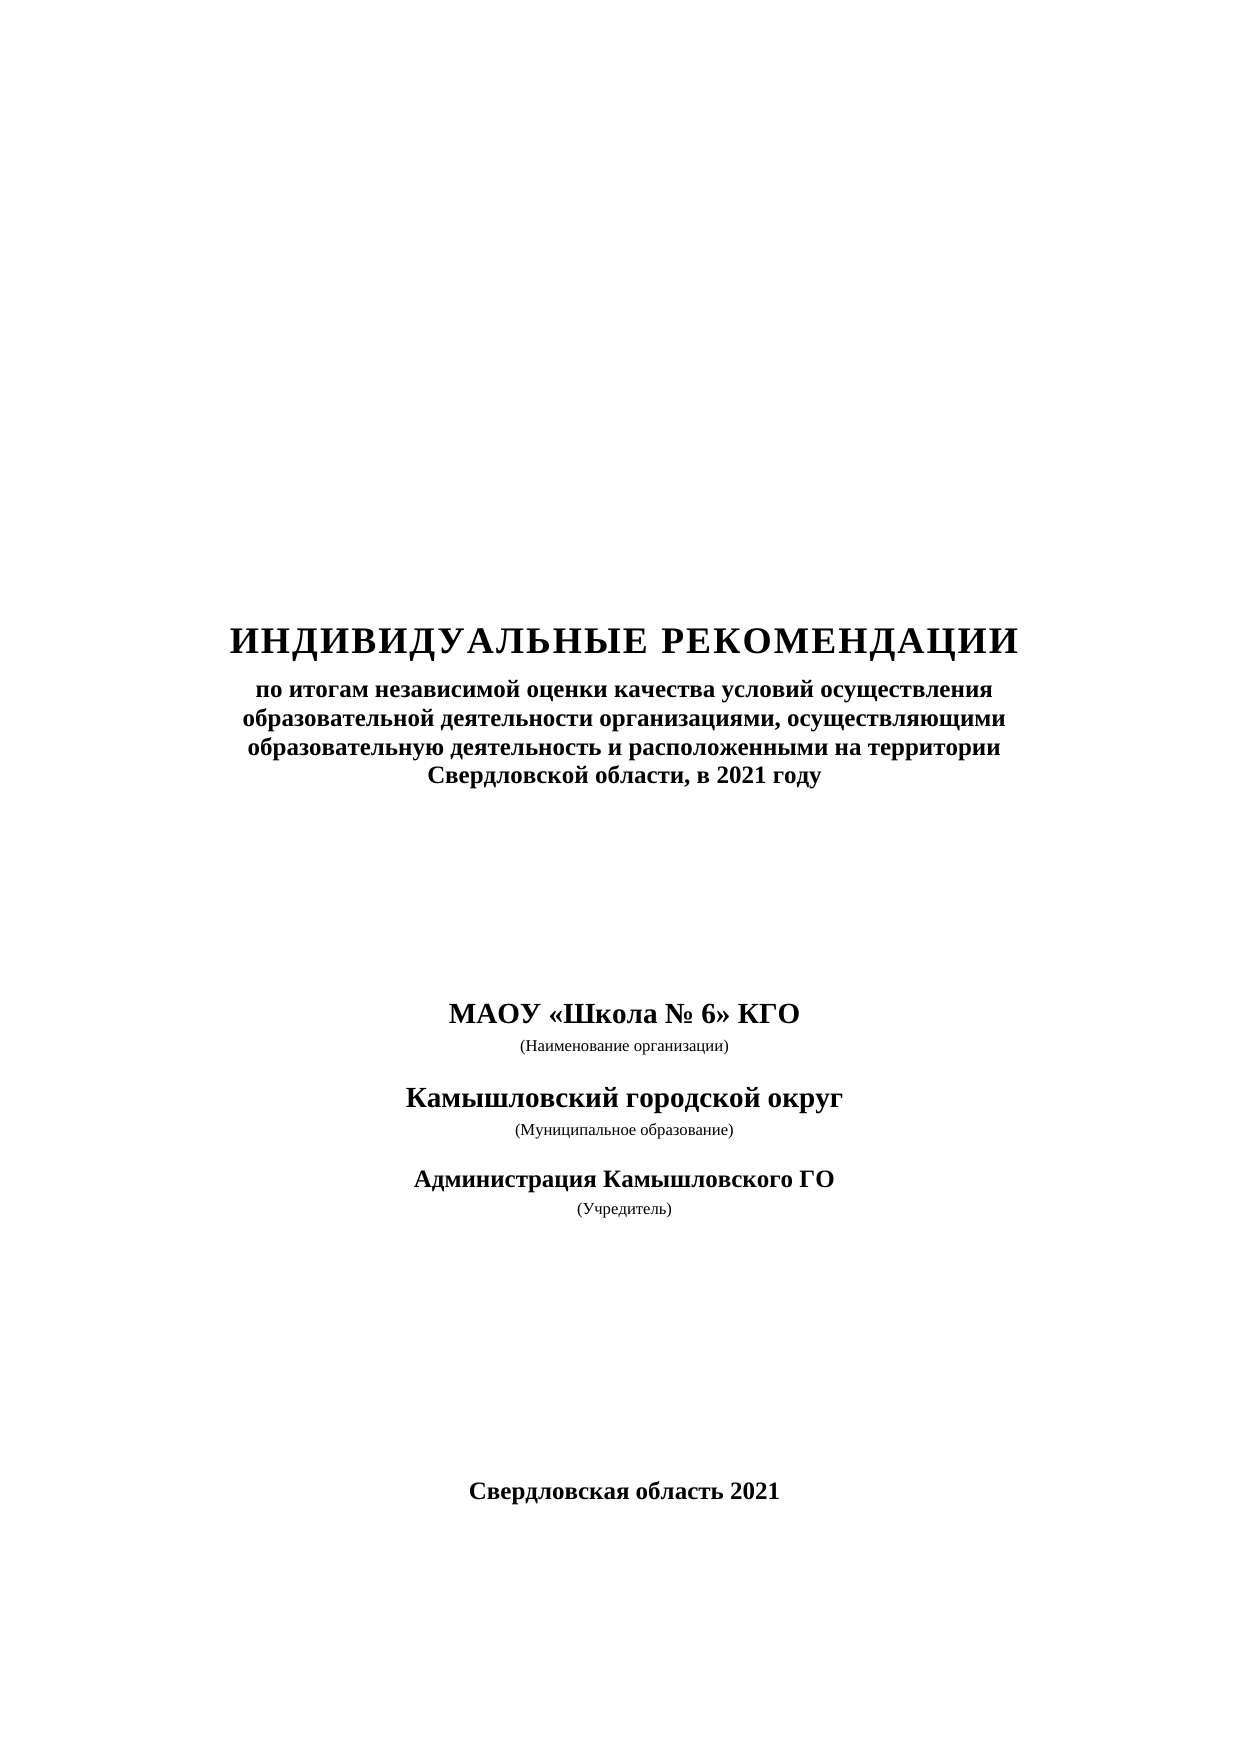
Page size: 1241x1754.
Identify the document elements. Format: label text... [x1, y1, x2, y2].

text (Наименование организации) [177, 1036, 1071, 1055]
text МАОУ «Школа № 6» КГО [177, 996, 1071, 1030]
text ИНДИВИДУАЛЬНЫЕ РЕКОМЕНДАЦИИ [177, 619, 1071, 662]
text по итогам независимой оценки качества условий осуществления образовательной деятельности организациями, осуществляющими образовательную деятельность и расположенными на территории Свердловской области, в 2021 году [177, 674, 1071, 789]
text (Учредитель) [177, 1199, 1071, 1218]
text Свердловская область 2021 [177, 1476, 1071, 1505]
text Камышловский городской округ [177, 1080, 1071, 1114]
text (Муниципальное образование) [177, 1120, 1071, 1139]
text Администрация Камышловского ГО [177, 1164, 1071, 1193]
